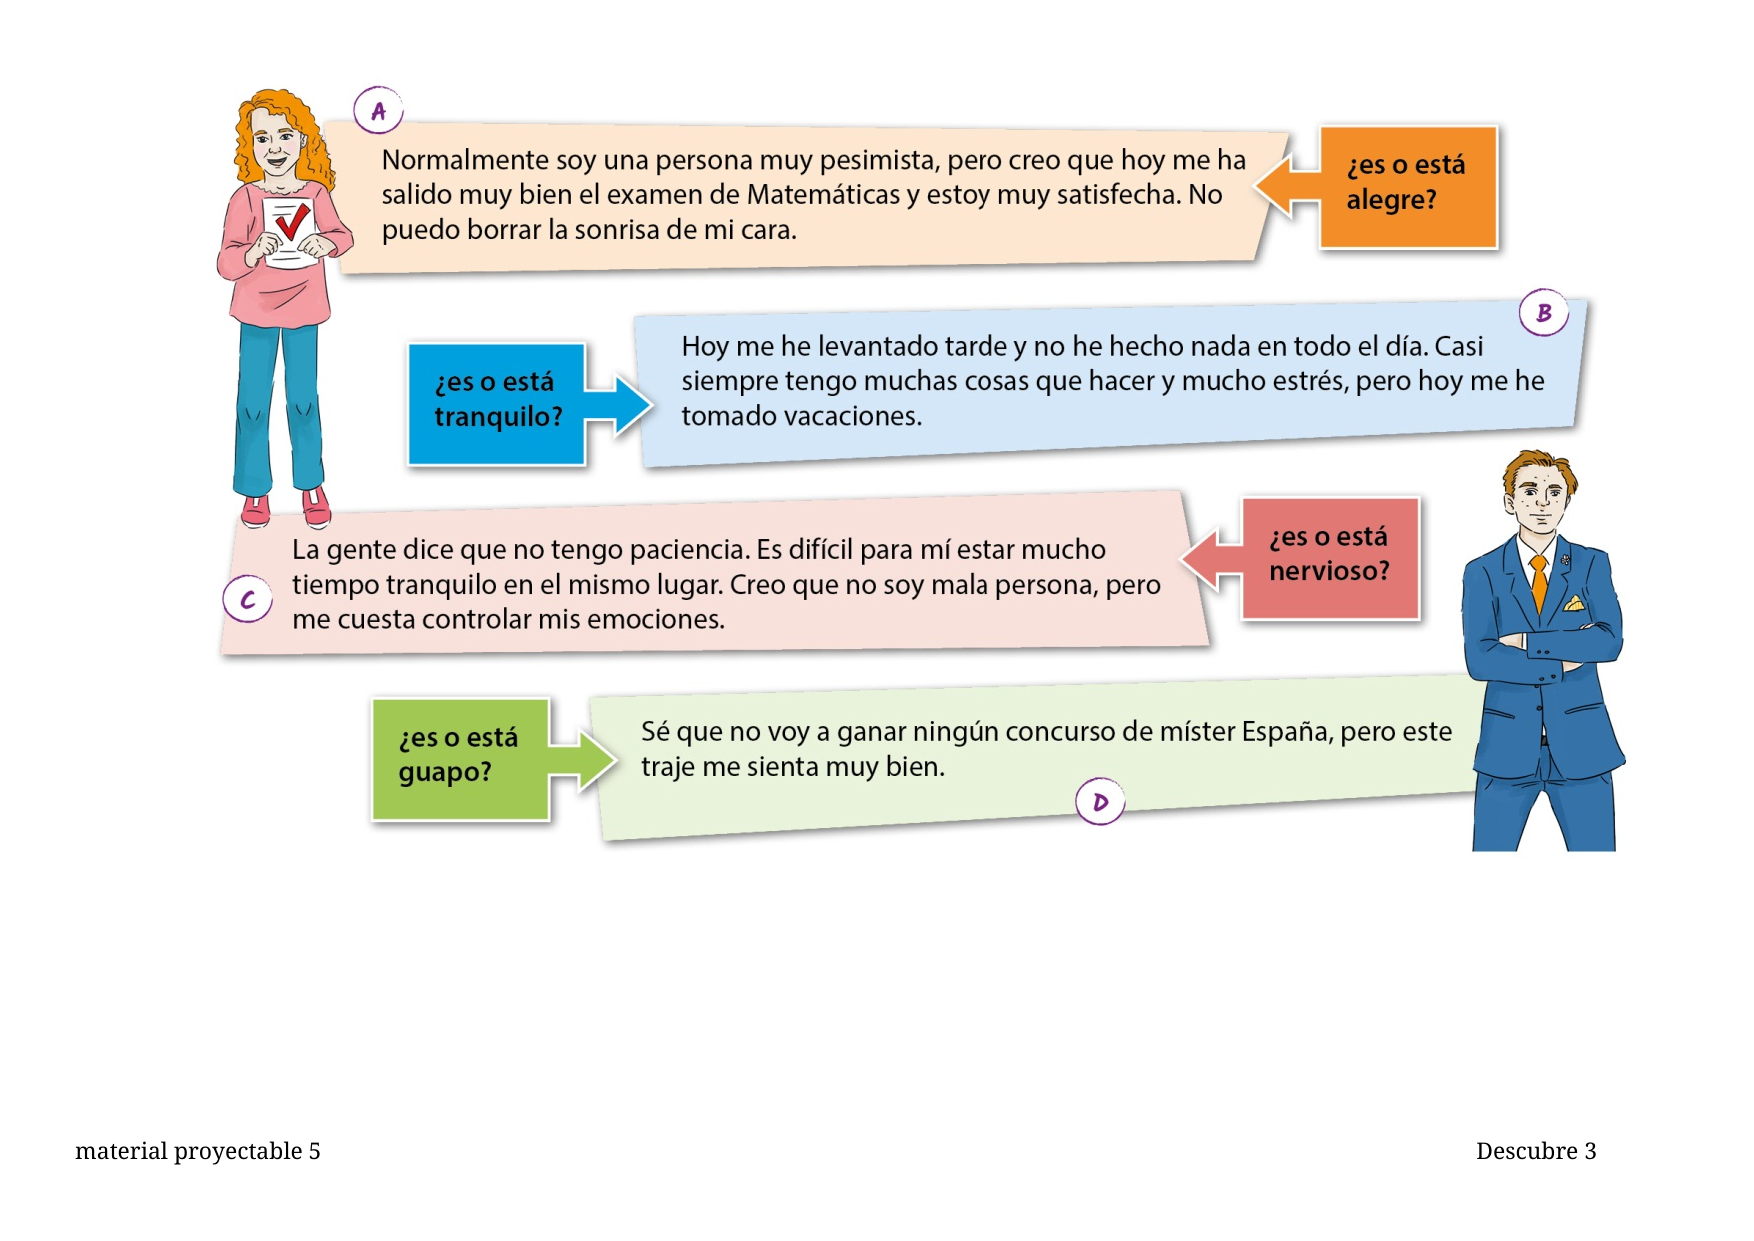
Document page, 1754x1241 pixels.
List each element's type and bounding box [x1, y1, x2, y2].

picture [75, 75, 1754, 864]
